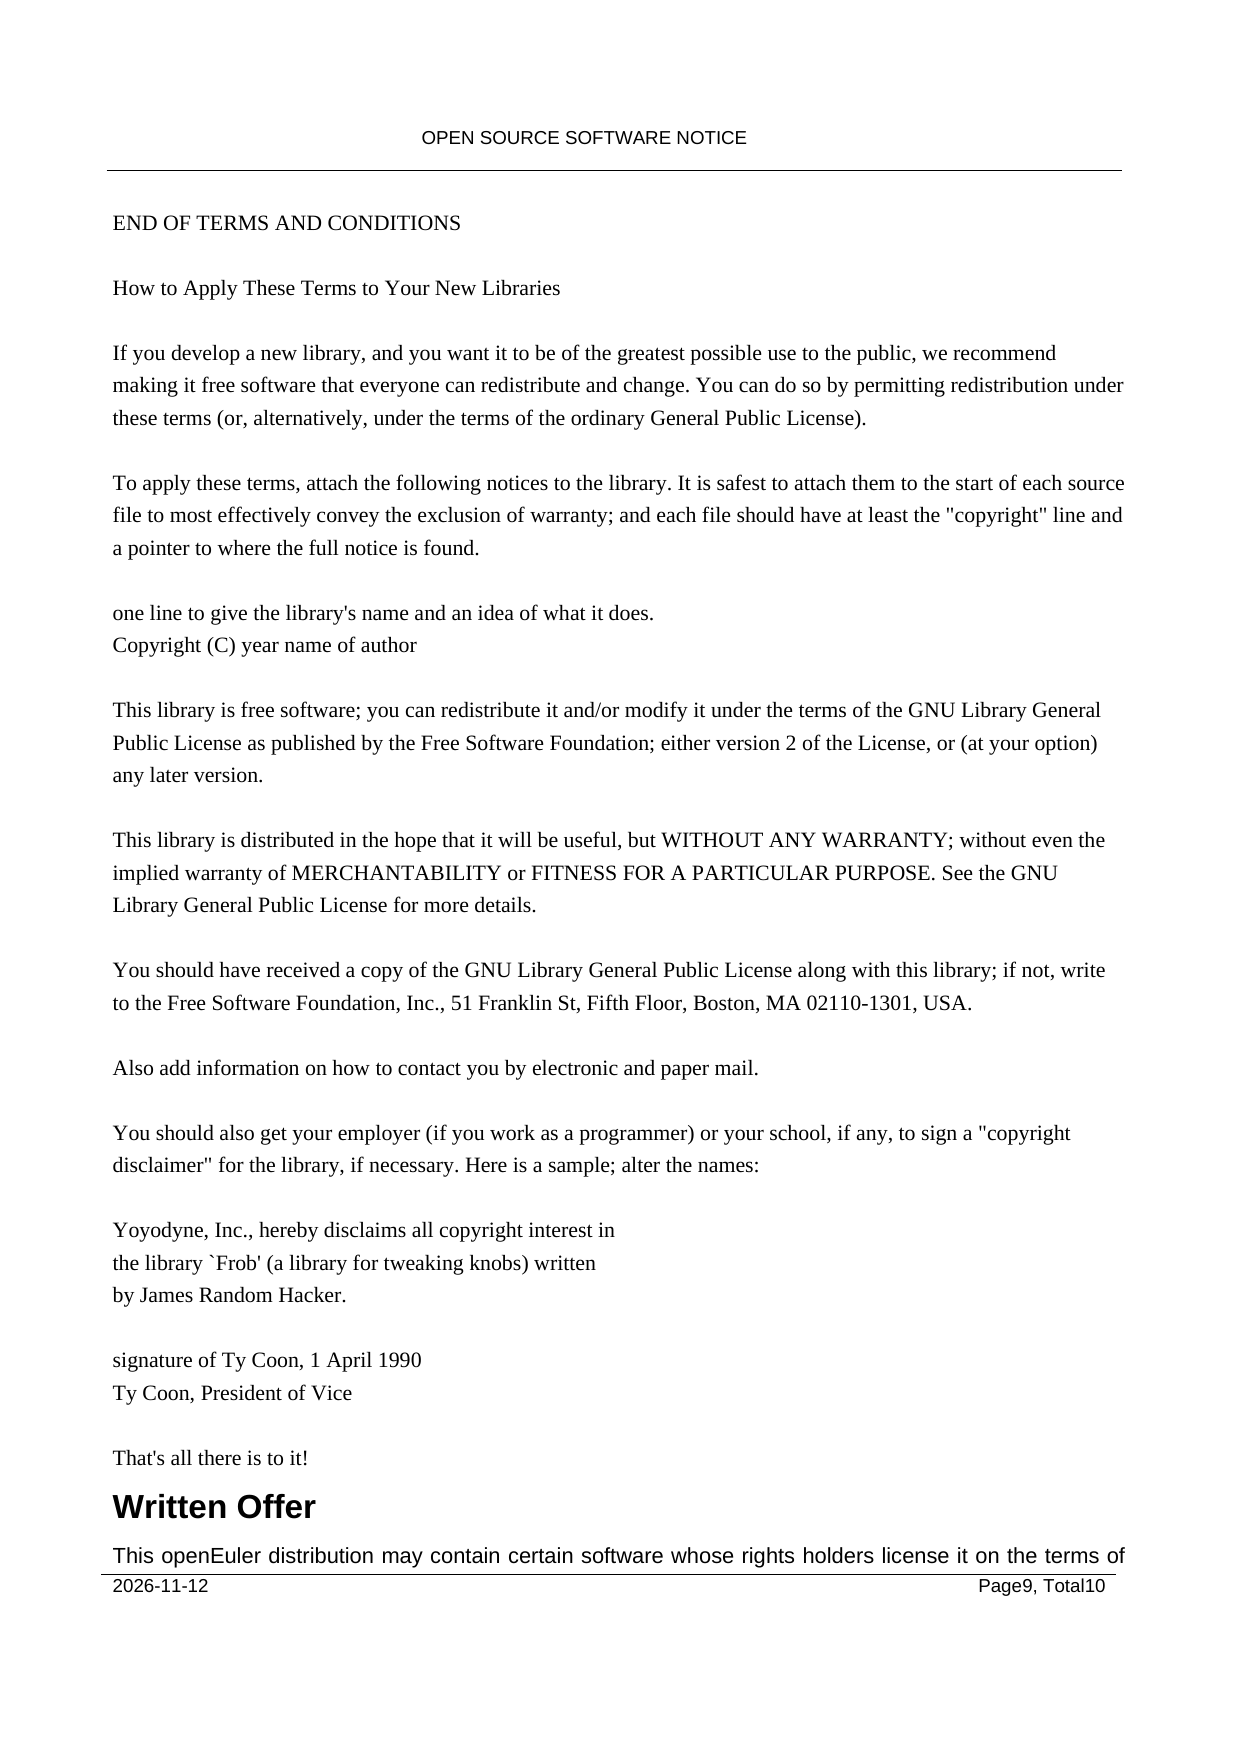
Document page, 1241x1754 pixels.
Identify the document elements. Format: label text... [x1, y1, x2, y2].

text Written Offer [112, 1474, 1128, 1539]
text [112, 206, 1128, 1474]
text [112, 1539, 1128, 1571]
